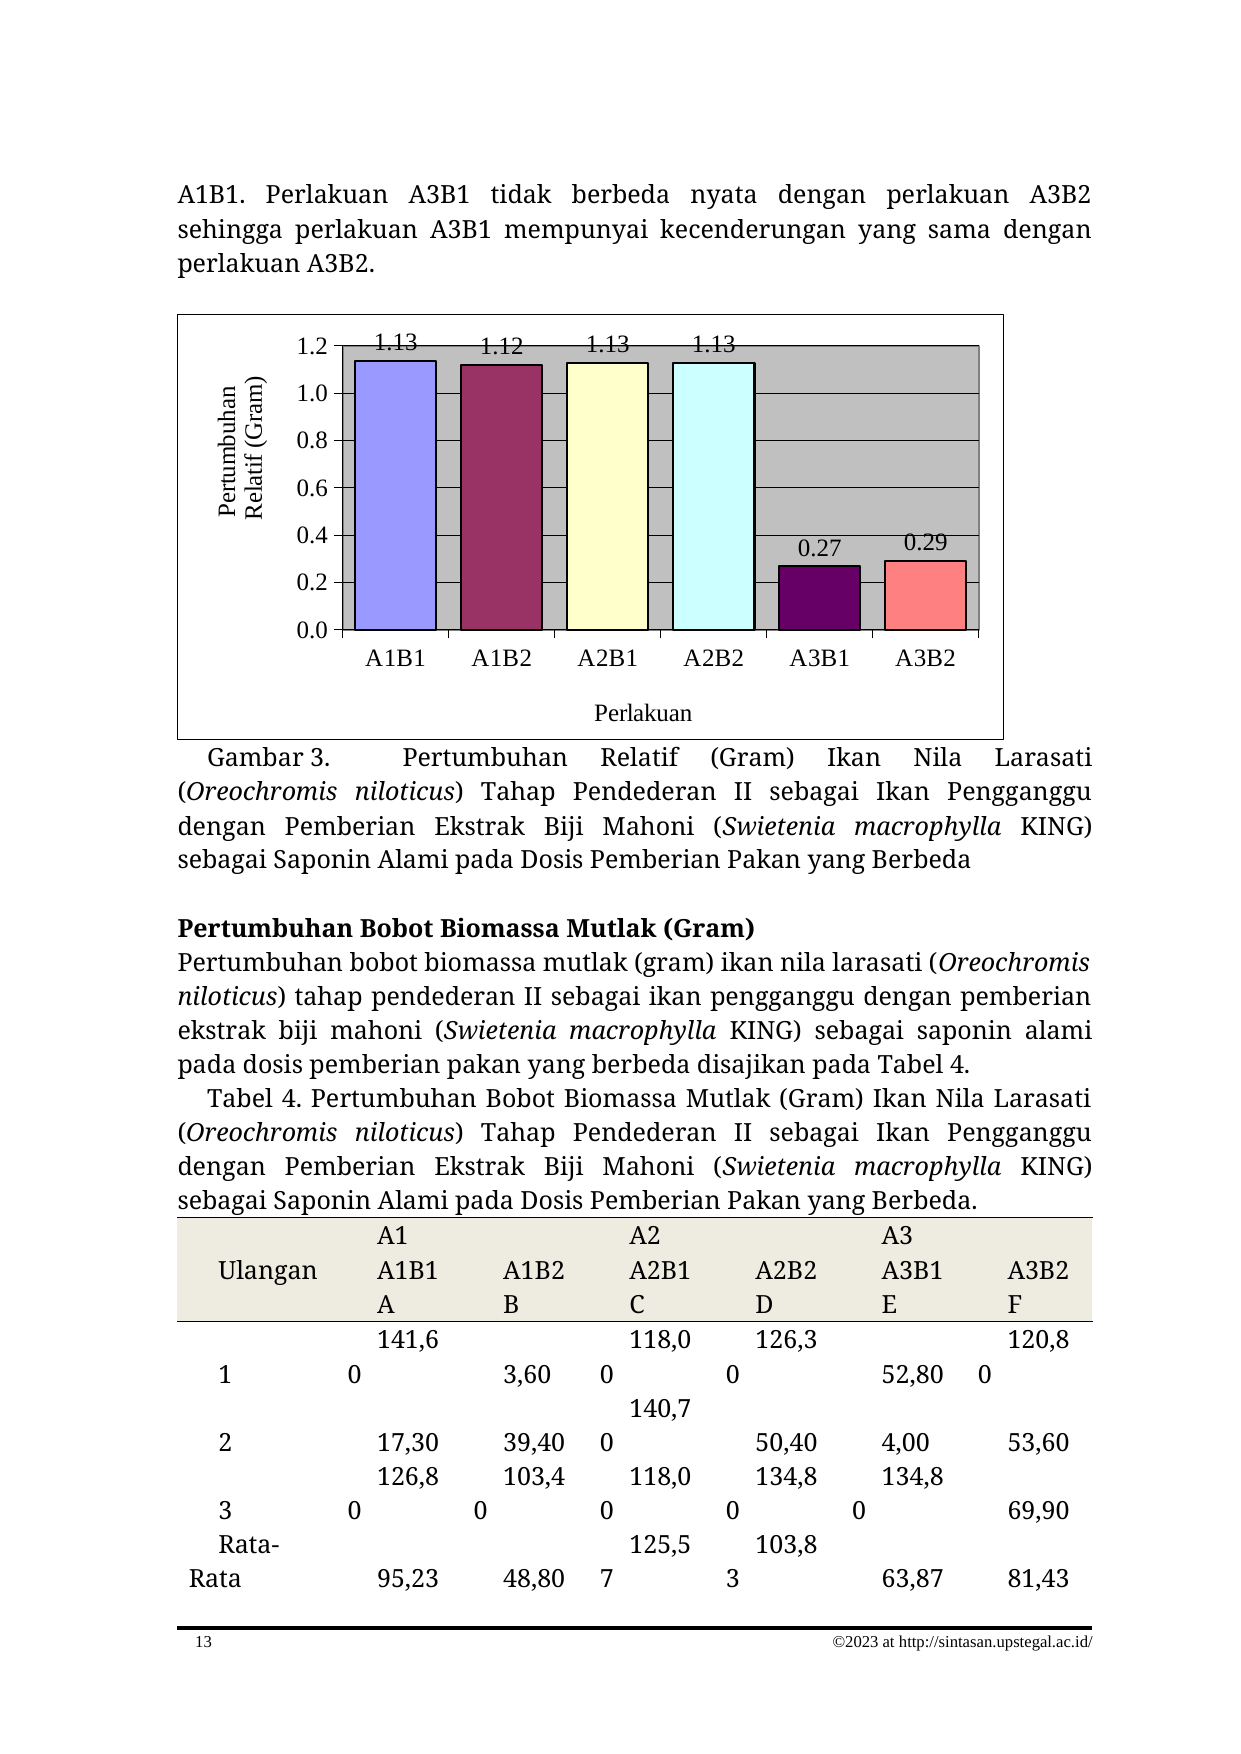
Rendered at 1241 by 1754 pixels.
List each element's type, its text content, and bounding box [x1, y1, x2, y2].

table_cell 3,60 [462, 1322, 588, 1390]
table_cell 118,00 [588, 1322, 714, 1390]
table_cell 3 [177, 1459, 336, 1527]
text Pertumbuhan Bobot Biomassa Mutlak (Gram) [177, 910, 1092, 944]
table_cell A2B1 [588, 1252, 714, 1287]
table_header A3 [841, 1218, 1092, 1252]
table_cell 125,57 [588, 1527, 714, 1595]
table_cell A [336, 1287, 462, 1321]
table_cell C [588, 1287, 714, 1321]
table_cell 39,40 [462, 1390, 588, 1458]
table_header A1 [336, 1218, 588, 1252]
table_cell 95,23 [336, 1527, 462, 1595]
table_header Ulangan [177, 1218, 336, 1321]
table_cell D [714, 1287, 841, 1321]
table_cell A3B2 [966, 1252, 1092, 1287]
table_cell 17,30 [336, 1390, 462, 1458]
text Pertumbuhan bobot biomassa mutlak (gram) ikan nila larasati (Oreochromis niloticus) tahap pendederan II sebagai ikan pengganggu dengan pemberian ekstrak biji mahoni (Swietenia macrophylla KING) sebagai saponin alami pada dosis pemberian pakan yang berbeda disajikan pada Tabel 4. [177, 944, 1092, 1081]
table_cell 103,40 [462, 1459, 588, 1527]
table_cell 103,83 [714, 1527, 841, 1595]
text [177, 177, 1092, 279]
table_cell 50,40 [714, 1390, 841, 1458]
text Gambar 3. Pertumbuhan Relatif (Gram) Ikan Nila Larasati (Oreochromis niloticus) Tahap Pendederan II sebagai Ikan Pengganggu dengan Pemberian Ekstrak Biji Mahoni (Swietenia macrophylla KING) sebagai Saponin Alami pada Dosis Pemberian Pakan yang Berbeda [177, 740, 1092, 876]
table_cell 4,00 [841, 1390, 966, 1458]
table_header A2 [588, 1218, 841, 1252]
table_cell 1 [177, 1322, 336, 1390]
table_cell A2B2 [714, 1252, 841, 1287]
table_cell 120,80 [966, 1322, 1092, 1390]
table_cell 118,00 [588, 1459, 714, 1527]
table_cell 2 [177, 1390, 336, 1458]
table_cell 69,90 [966, 1459, 1092, 1527]
table_cell B [462, 1287, 588, 1321]
table_cell A1B2 [462, 1252, 588, 1287]
table_cell 48,80 [462, 1527, 588, 1595]
table_cell 140,70 [588, 1390, 714, 1458]
table_cell 81,43 [966, 1527, 1092, 1595]
table_cell A1B1 [336, 1252, 462, 1287]
table_cell 141,60 [336, 1322, 462, 1390]
table_cell F [966, 1287, 1092, 1321]
table_cell 134,80 [714, 1459, 841, 1527]
table_cell E [841, 1287, 966, 1321]
table_cell 52,80 [841, 1322, 966, 1390]
table_cell 53,60 [966, 1390, 1092, 1458]
table_cell A3B1 [841, 1252, 966, 1287]
table_cell 63,87 [841, 1527, 966, 1595]
table_cell Rata-Rata [177, 1527, 336, 1595]
table_cell 134,80 [841, 1459, 966, 1527]
table_cell 126,30 [714, 1322, 841, 1390]
text Tabel 4. Pertumbuhan Bobot Biomassa Mutlak (Gram) Ikan Nila Larasati (Oreochromis niloticus) Tahap Pendederan II sebagai Ikan Pengganggu dengan Pemberian Ekstrak Biji Mahoni (Swietenia macrophylla KING) sebagai Saponin Alami pada Dosis Pemberian Pakan yang Berbeda. [177, 1081, 1092, 1217]
table_cell 126,80 [336, 1459, 462, 1527]
